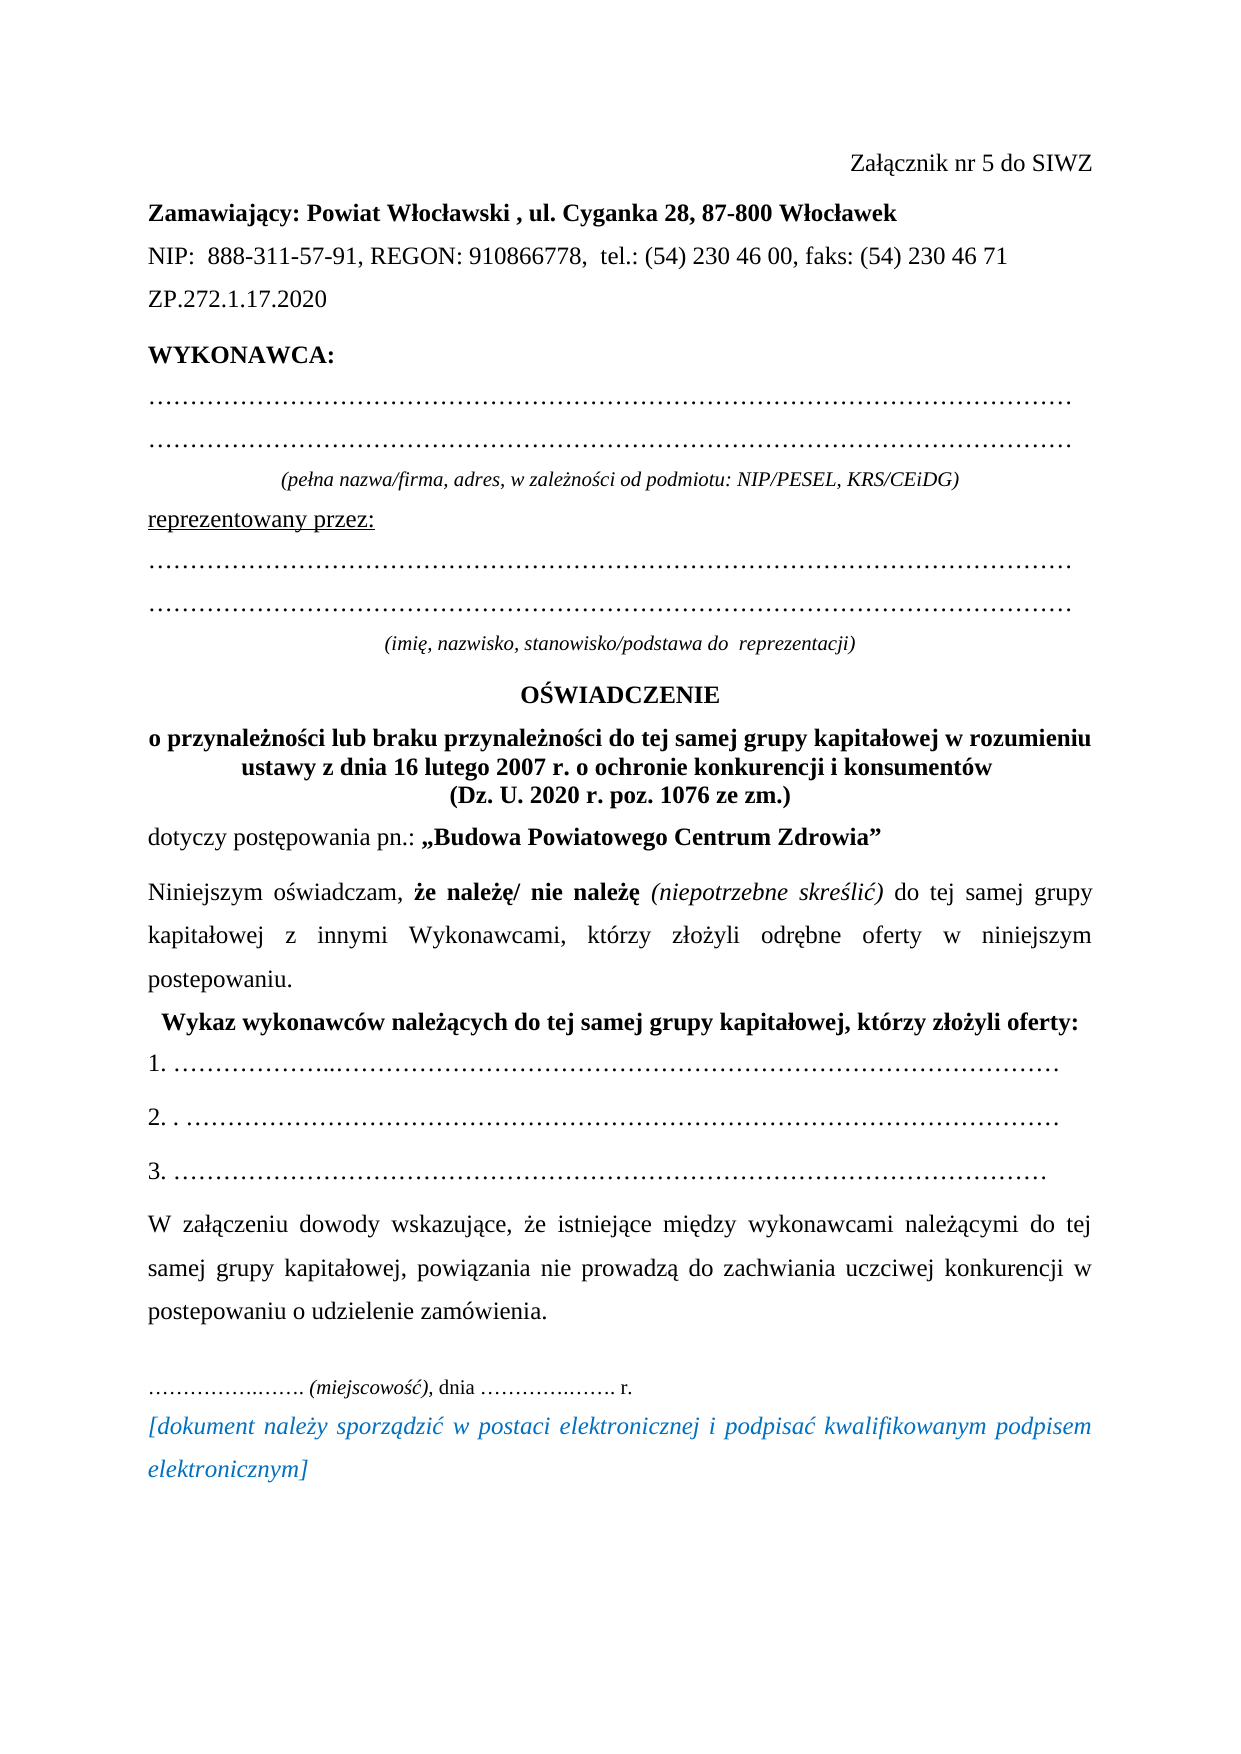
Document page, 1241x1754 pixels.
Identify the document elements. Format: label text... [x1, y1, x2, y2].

text W załączeniu dowody wskazujące, że istniejące między wykonawcami należącymi do tej samej grupy kapitałowej, powiązania nie prowadzą do zachwiania uczciwej konkurencji w postepowaniu o udzielenie zamówienia. [148, 1209, 1093, 1324]
text 1. ………………..…………………………………………………………………………… [148, 1048, 1093, 1077]
text 2. . …………………………………………………………………………………………… [148, 1102, 1093, 1131]
text Załącznik nr 5 do SIWZ [811, 148, 1093, 176]
text OŚWIADCZENIE [148, 680, 1093, 709]
text ustawy z dnia 16 lutego 2007 r. o ochronie konkurencji i konsumentów (Dz. U. 2020 r. poz. 1076 ze zm.) [148, 752, 1093, 809]
text Zamawiający: Powiat Włocławski , ul. Cyganka 28, 87-800 Włocławek [148, 198, 1093, 227]
text dotyczy postępowania pn.: „Budowa Powiatowego Centrum Zdrowia” [148, 822, 1093, 851]
text (pełna nazwa/firma, adres, w zależności od podmiotu: NIP/PESEL, KRS/CEiDG) [148, 467, 1093, 491]
text …………………………………………………………………………………………………………………………………………………………………………………………………… [148, 545, 1093, 617]
text o przynależności lub braku przynależności do tej samej grupy kapitałowej w rozumieniu [148, 723, 1093, 752]
text …………….……. (miejscowość), dnia ………….……. r. [148, 1375, 1093, 1399]
text 3. …………………………………………………………………………………………… [148, 1156, 1093, 1184]
text Niniejszym oświadczam, że należę/ nie należę (niepotrzebne skreślić) do tej samej grupy kapitałowej z innymi Wykonawcami, którzy złożyli odrębne oferty w niniejszym postepowaniu. [148, 877, 1093, 992]
text [dokument należy sporządzić w postaci elektronicznej i podpisać kwalifikowanym podpisem elektronicznym] [148, 1411, 1093, 1483]
text ZP.272.1.17.2020 [148, 284, 1093, 313]
text Wykaz wykonawców należących do tej samej grupy kapitałowej, którzy złożyli oferty: [148, 1007, 1093, 1036]
text (imię, nazwisko, stanowisko/podstawa do reprezentacji) [148, 631, 1093, 655]
text …………………………………………………………………………………………………………………………………………………………………………………………………… [148, 381, 1093, 453]
text NIP: 888-311-57-91, REGON: 910866778, tel.: (54) 230 46 00, faks: (54) 230 46 71 [148, 241, 1093, 270]
text reprezentowany przez: [148, 504, 1093, 533]
text WYKONAWCA: [148, 340, 1093, 368]
